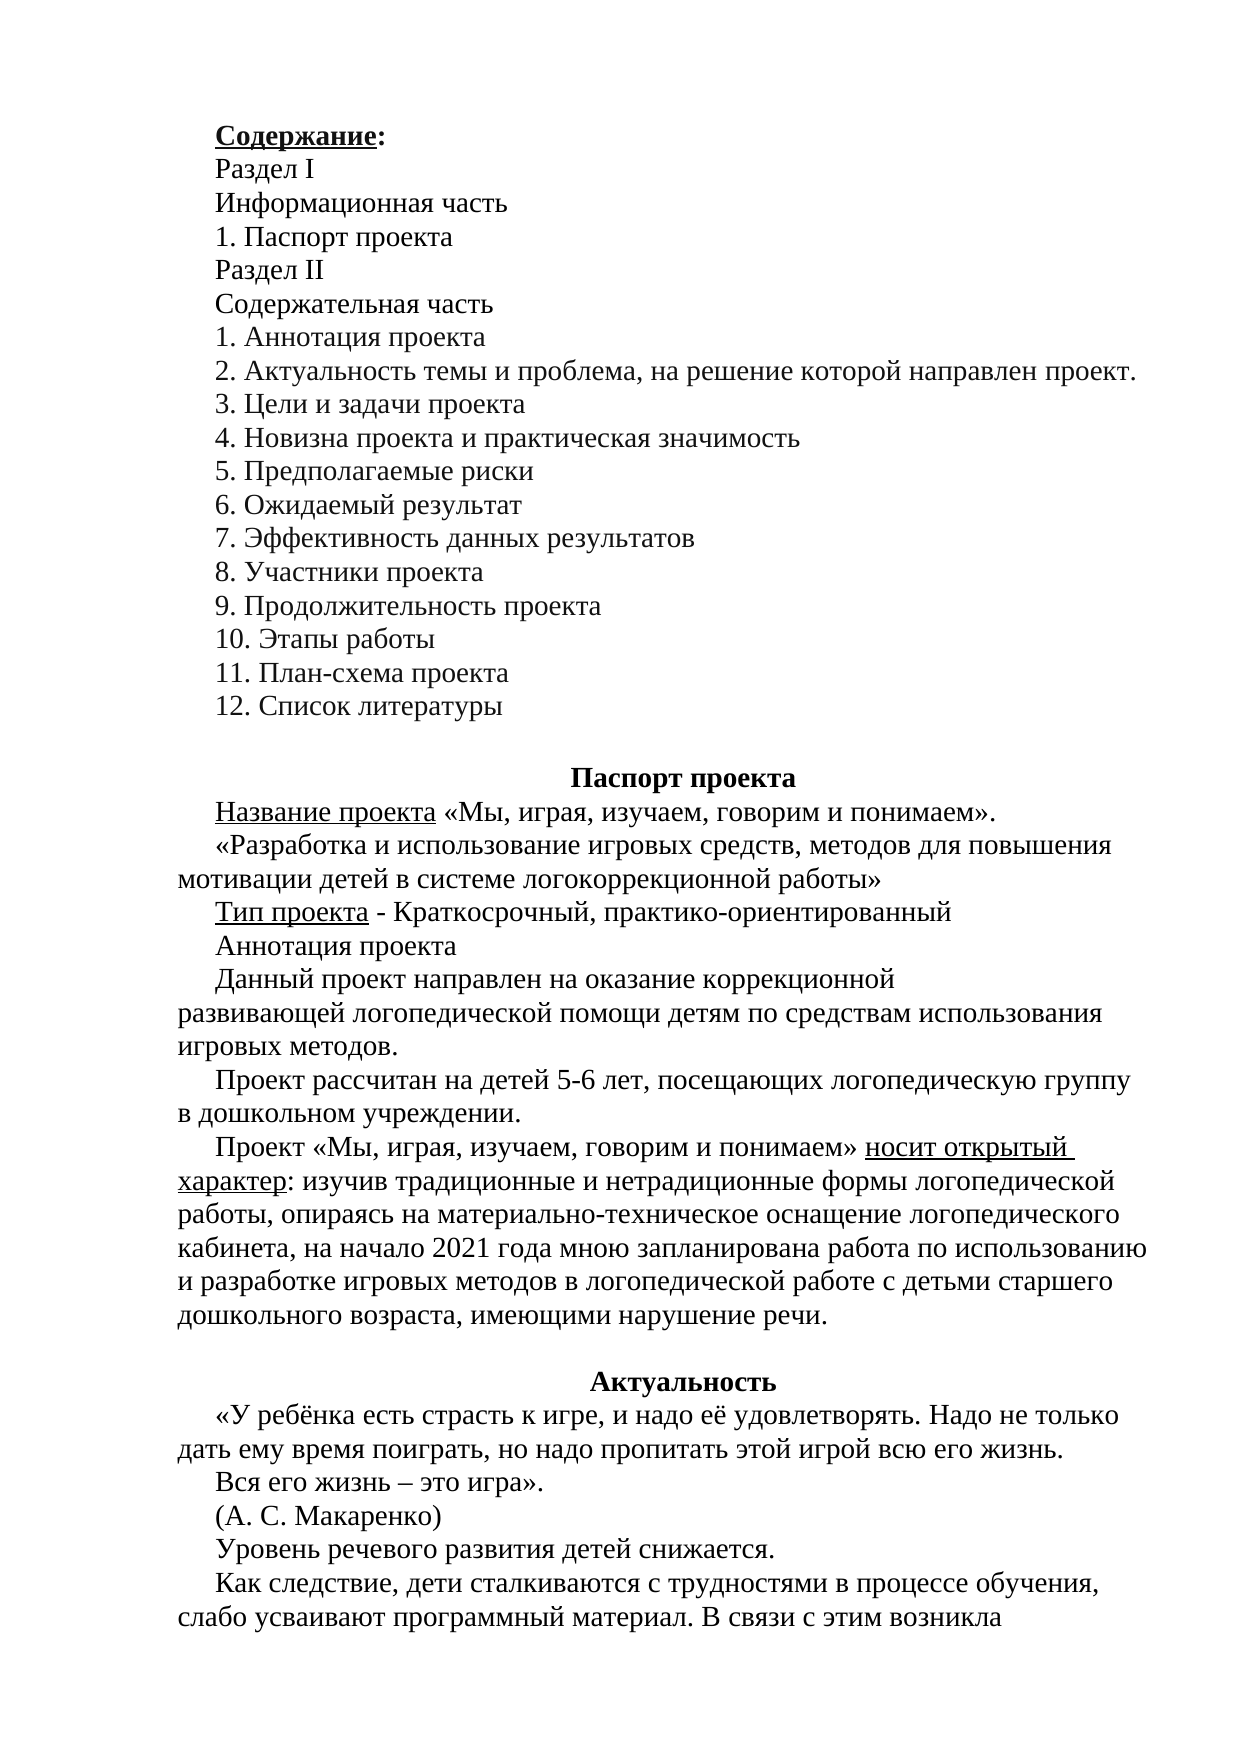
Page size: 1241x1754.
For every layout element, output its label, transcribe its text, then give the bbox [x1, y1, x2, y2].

text 8. Участники проекта [177, 554, 1152, 588]
text 3. Цели и задачи проекта [177, 386, 1152, 420]
text Вся его жизнь – это игра». [177, 1464, 1152, 1498]
text Раздел I [177, 152, 1152, 185]
text Тип проекта - Краткосрочный, практико-ориентированный [177, 894, 1152, 928]
text 1. Паспорт проекта [177, 219, 1152, 252]
text Уровень речевого развития детей снижается. [177, 1532, 1152, 1565]
text 11. План-схема проекта [177, 655, 1152, 688]
text 7. Эффективность данных результатов [177, 521, 1152, 554]
text Название проекта «Мы, играя, изучаем, говорим и понимаем». [177, 794, 1152, 827]
text (А. С. Макаренко) [177, 1498, 1152, 1532]
text 4. Новизна проекта и практическая значимость [177, 420, 1152, 453]
text 10. Этапы работы [177, 621, 1152, 655]
text Данный проект направлен на оказание коррекционной развивающей логопедической помощи детям по средствам использования игровых методов. [177, 961, 1152, 1062]
text Проект рассчитан на детей 5-6 лет, посещающих логопедическую группу в дошкольном учреждении. [177, 1062, 1152, 1129]
text Проект «Мы, играя, изучаем, говорим и понимаем» носит открытый характер: изучив традиционные и нетрадиционные формы логопедической работы, опираясь на материально-техническое оснащение логопедического кабинета, на начало 2021 года мною запланирована работа по использованию и разработке игровых методов в логопедической работе с детьми старшего дошкольного возраста, имеющими нарушение речи. [177, 1129, 1152, 1330]
text 5. Предполагаемые риски [177, 453, 1152, 487]
text Содержание: [177, 118, 1152, 152]
text 2. Актуальность темы и проблема, на решение которой направлен проект. [177, 353, 1152, 386]
text 9. Продолжительность проекта [177, 588, 1152, 621]
text Раздел II [177, 252, 1152, 286]
text Содержательная часть [177, 286, 1152, 319]
text Паспорт проекта [177, 760, 1152, 794]
text Актуальность [177, 1364, 1152, 1397]
text 6. Ожидаемый результат [177, 487, 1152, 521]
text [177, 1565, 1152, 1632]
text 1. Аннотация проекта [177, 319, 1152, 353]
text 12. Список литературы [177, 688, 1152, 722]
text Информационная часть [177, 185, 1152, 219]
text «Разработка и использование игровых средств, методов для повышения мотивации детей в системе логокоррекционной работы» [177, 827, 1152, 894]
text Аннотация проекта [177, 928, 1152, 961]
text «У ребёнка есть страсть к игре, и надо её удовлетворять. Надо не только дать ему время поиграть, но надо пропитать этой игрой всю его жизнь. [177, 1397, 1152, 1464]
